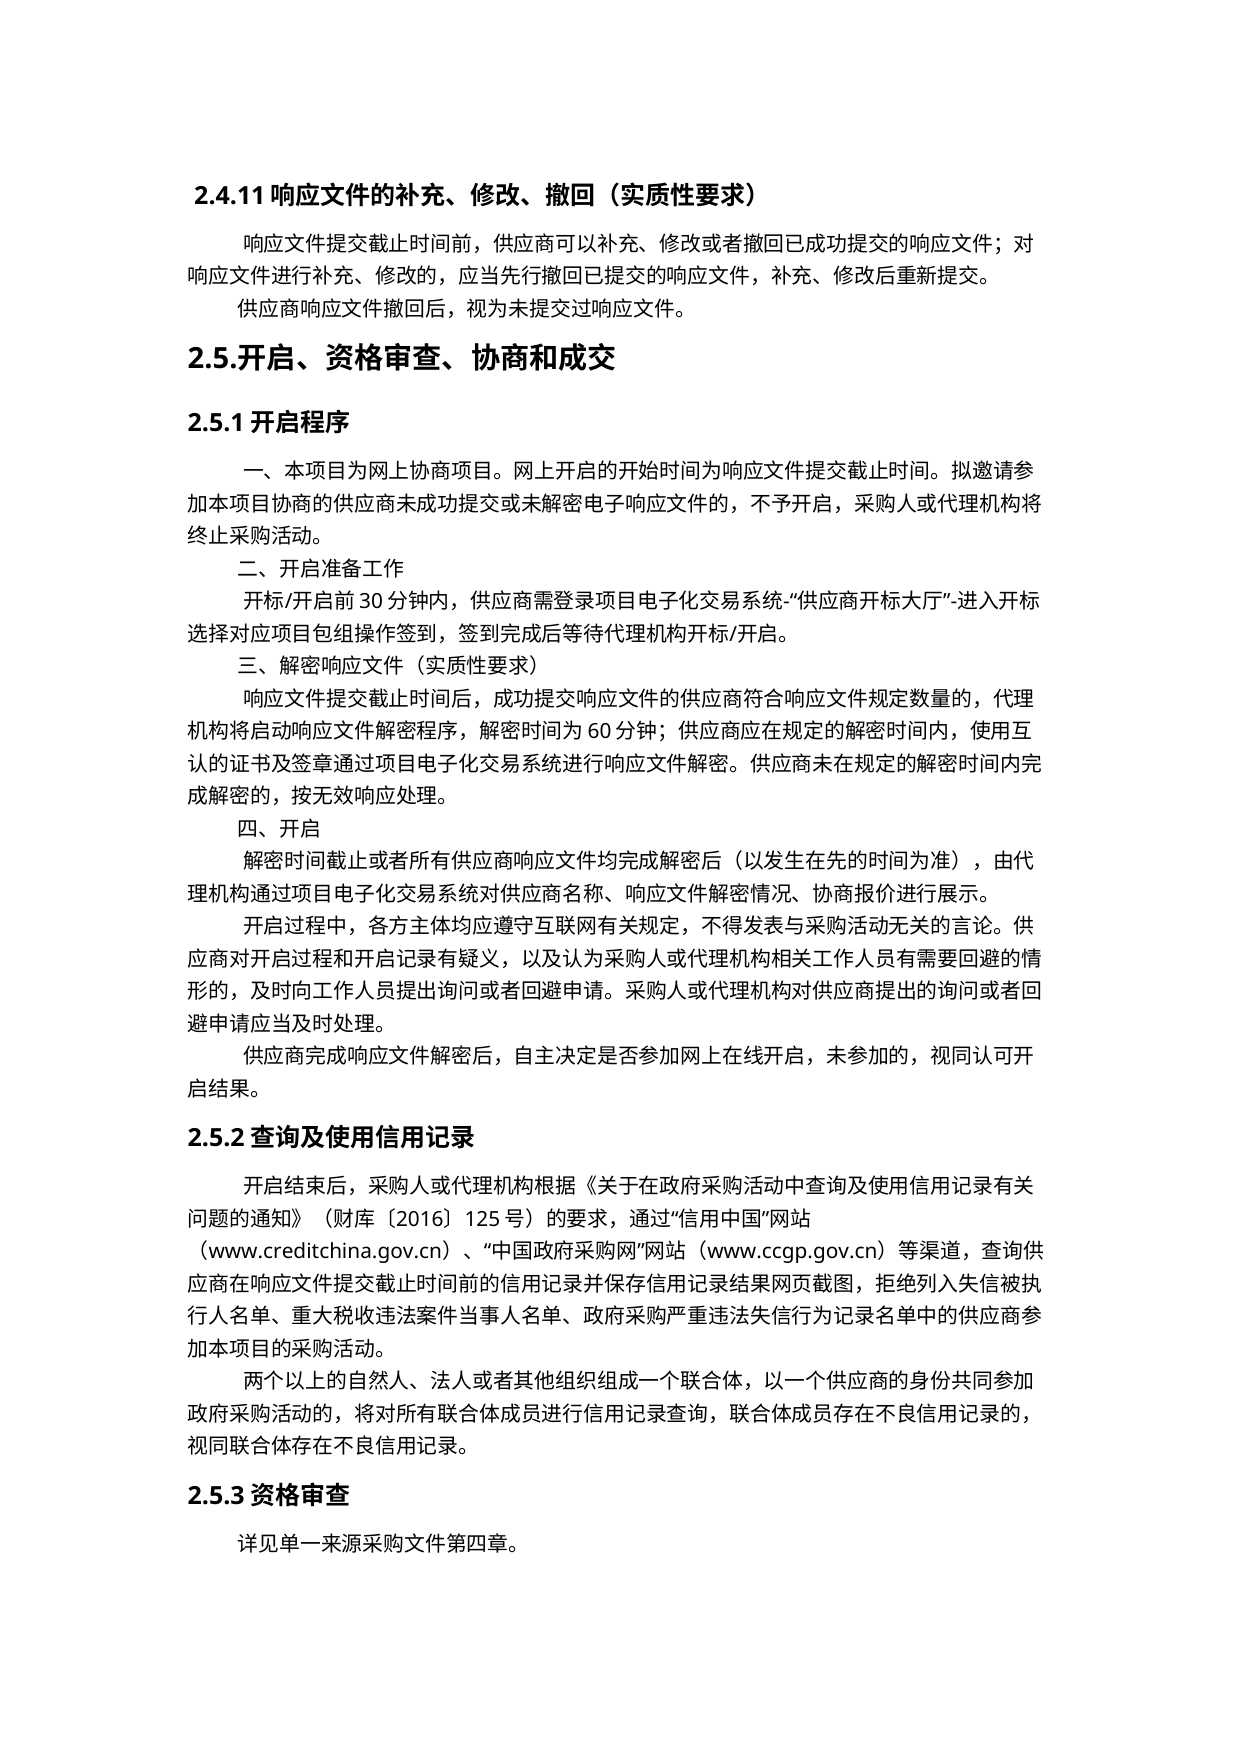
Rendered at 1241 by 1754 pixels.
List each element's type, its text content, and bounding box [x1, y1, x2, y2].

text 响应文件提交截止时间前，供应商可以补充、修改或者撤回已成功提交的响应文件；对响应文件进行补充、修改的，应当先行撤回已提交的响应文件，补充、修改后重新提交。 [187, 227, 1053, 292]
text 两个以上的自然人、法人或者其他组织组成一个联合体，以一个供应商的身份共同参加政府采购活动的，将对所有联合体成员进行信用记录查询，联合体成员存在不良信用记录的，视同联合体存在不良信用记录。 [187, 1364, 1053, 1462]
text 2.5.2查询及使用信用记录 [187, 1104, 1053, 1169]
text 2.5.开启、资格审查、协商和成交 [187, 324, 1053, 389]
text 开标/开启前30分钟内，供应商需登录项目电子化交易系统-“供应商开标大厅”-进入开标选择对应项目包组操作签到，签到完成后等待代理机构开标/开启。 [187, 584, 1053, 649]
text 开启过程中，各方主体均应遵守互联网有关规定，不得发表与采购活动无关的言论。供应商对开启过程和开启记录有疑义，以及认为采购人或代理机构相关工作人员有需要回避的情形的，及时向工作人员提出询问或者回避申请。采购人或代理机构对供应商提出的询问或者回避申请应当及时处理。 [187, 909, 1053, 1039]
text 响应文件提交截止时间后，成功提交响应文件的供应商符合响应文件规定数量的，代理机构将启动响应文件解密程序，解密时间为60分钟；供应商应在规定的解密时间内，使用互认的证书及签章通过项目电子化交易系统进行响应文件解密。供应商未在规定的解密时间内完成解密的，按无效响应处理。 [187, 682, 1053, 812]
text 四、开启 [187, 812, 1053, 844]
text 供应商完成响应文件解密后，自主决定是否参加网上在线开启，未参加的，视同认可开启结果。 [187, 1039, 1053, 1104]
text 开启结束后，采购人或代理机构根据《关于在政府采购活动中查询及使用信用记录有关问题的通知》（财库〔2016〕125号）的要求，通过“信用中国”网站（www.creditchina.gov.cn）、“中国政府采购网”网站（www.ccgp.gov.cn）等渠道，查询供应商在响应文件提交截止时间前的信用记录并保存信用记录结果网页截图，拒绝列入失信被执行人名单、重大税收违法案件当事人名单、政府采购严重违法失信行为记录名单中的供应商参加本项目的采购活动。 [187, 1169, 1053, 1364]
text 详见单一来源采购文件第四章。 [187, 1527, 1053, 1559]
text 一、本项目为网上协商项目。网上开启的开始时间为响应文件提交截止时间。拟邀请参加本项目协商的供应商未成功提交或未解密电子响应文件的，不予开启，采购人或代理机构将终止采购活动。 [187, 454, 1053, 552]
text 三、解密响应文件（实质性要求） [187, 649, 1053, 682]
text 供应商响应文件撤回后，视为未提交过响应文件。 [187, 292, 1053, 324]
text 2.5.3资格审查 [187, 1462, 1053, 1527]
text 二、开启准备工作 [187, 552, 1053, 584]
text 2.5.1开启程序 [187, 389, 1053, 454]
text 2.4.11响应文件的补充、修改、撤回（实质性要求） [187, 162, 1053, 227]
text 解密时间截止或者所有供应商响应文件均完成解密后（以发生在先的时间为准），由代理机构通过项目电子化交易系统对供应商名称、响应文件解密情况、协商报价进行展示。 [187, 844, 1053, 909]
